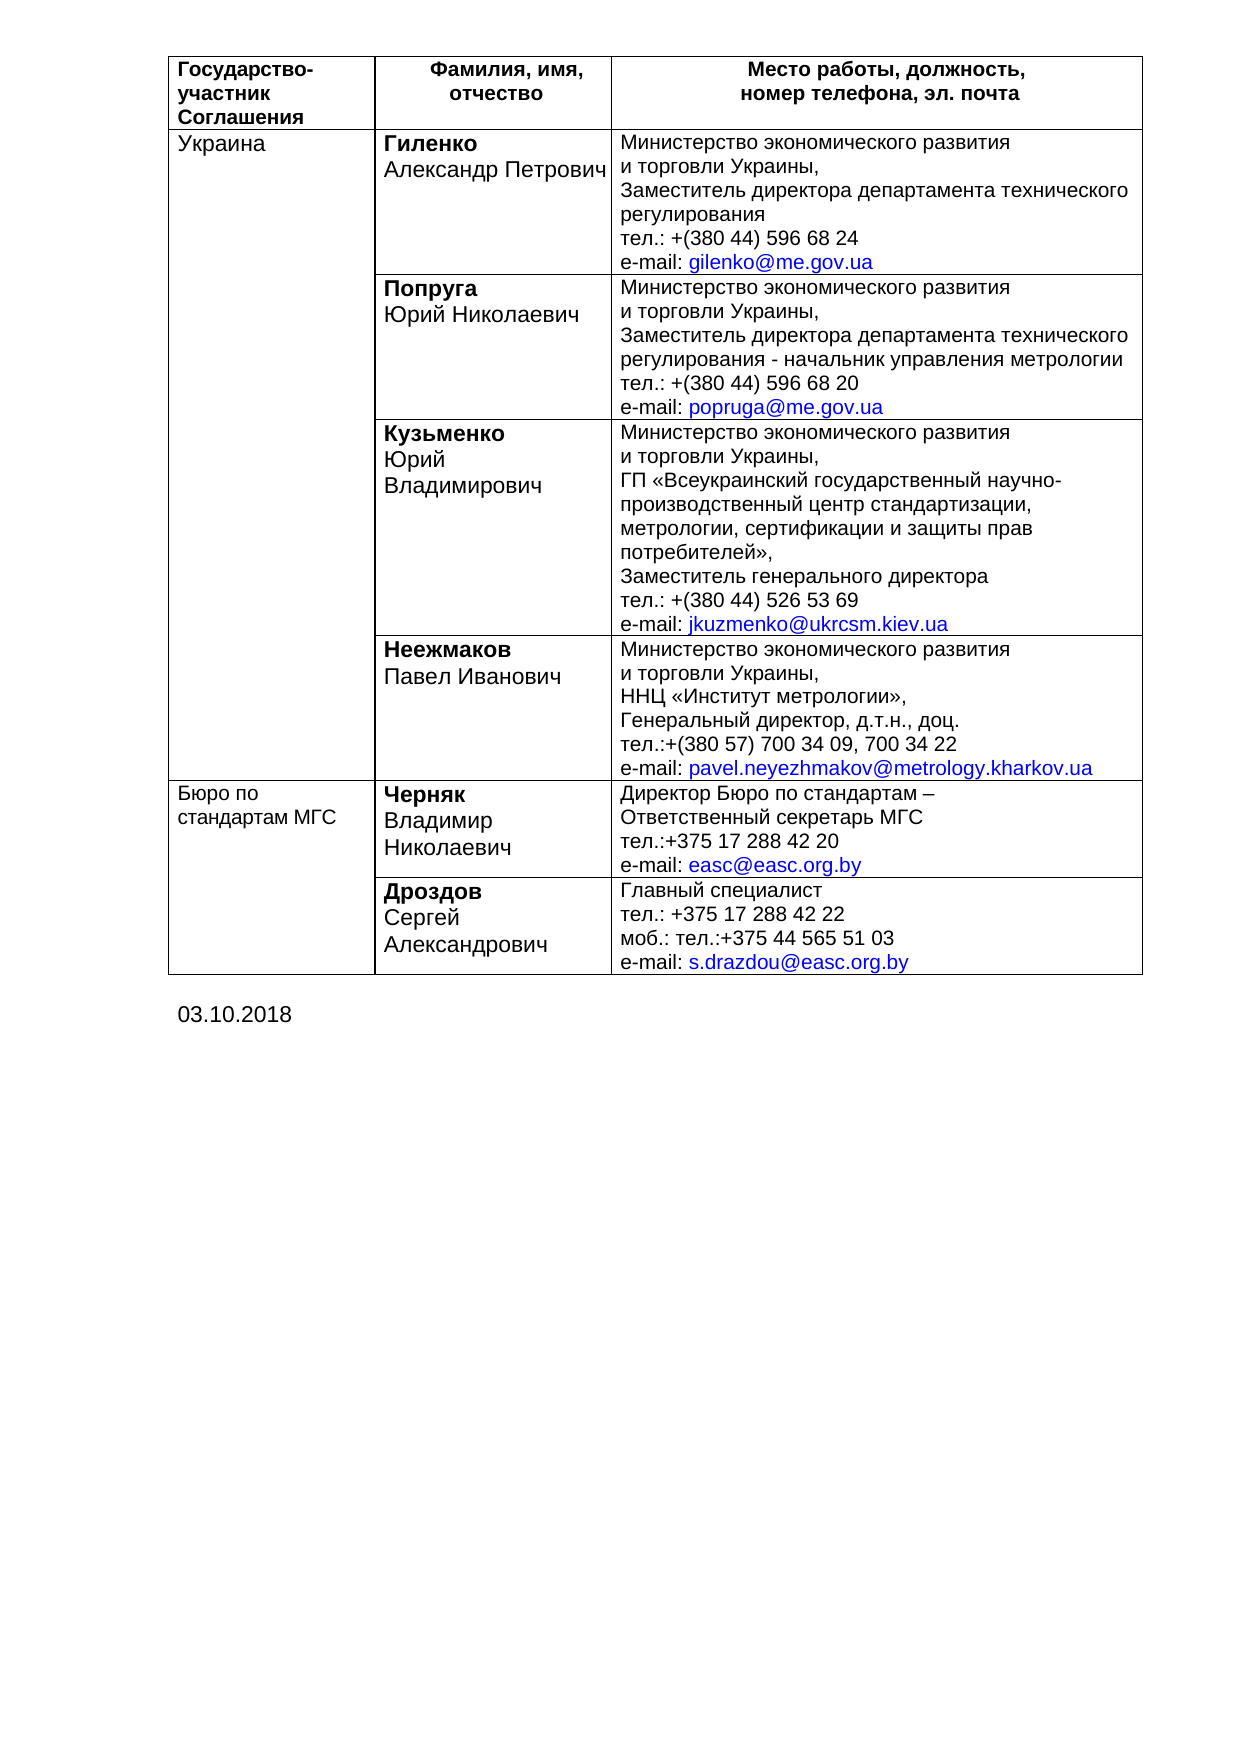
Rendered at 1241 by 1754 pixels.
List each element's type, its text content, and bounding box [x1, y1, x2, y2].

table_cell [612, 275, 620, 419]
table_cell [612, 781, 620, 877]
table_cell Бюро по стандартам МГС [169, 781, 374, 974]
table_cell Дроздов Сергей Александрович [376, 878, 611, 974]
table_cell Кузьменко Юрий Владимирович [376, 420, 611, 635]
table_cell Черняк Владимир Николаевич [376, 781, 611, 877]
table_cell Главный специалист тел.: +375 17 288 42 22 моб.: тел.:+375 44 565 51 03 e-mail: s.drazdou@easc.org.by [612, 878, 1142, 974]
table_header Фамилия, имя, отчество [376, 57, 611, 129]
table_header Государство-участник Соглашения [169, 57, 374, 129]
table_cell Украина [169, 130, 374, 780]
table_header Место работы, должность, номер телефона, эл. почта [612, 57, 1142, 129]
table_cell Попруга Юрий Николаевич [376, 275, 611, 419]
table_cell Министерство экономического развития и торговли Украины, ГП «Всеукраинский государственный научно-производственный центр стандартизации, метрологии, сертификации и защиты прав потребителей», Заместитель генерального директора тел.: +(380 44) 526 53 69 е-mail: jkuzmenko@ukrcsm.kiev.ua [612, 420, 1142, 635]
table_cell Гиленко Александр Петрович [376, 130, 611, 274]
table_cell Неежмаков Павел Иванович [376, 636, 611, 780]
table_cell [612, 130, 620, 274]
table_cell Министерство экономического развития и торговли Украины, ННЦ «Институт метрологии», Генеральный директор, д.т.н., доц. тел.:+(380 57) 700 34 09, 700 34 22 e-mail: pavel.neyezhmakov@metrology.kharkov.ua [612, 636, 1142, 780]
text 03.10.2018 [177, 1001, 1152, 1028]
